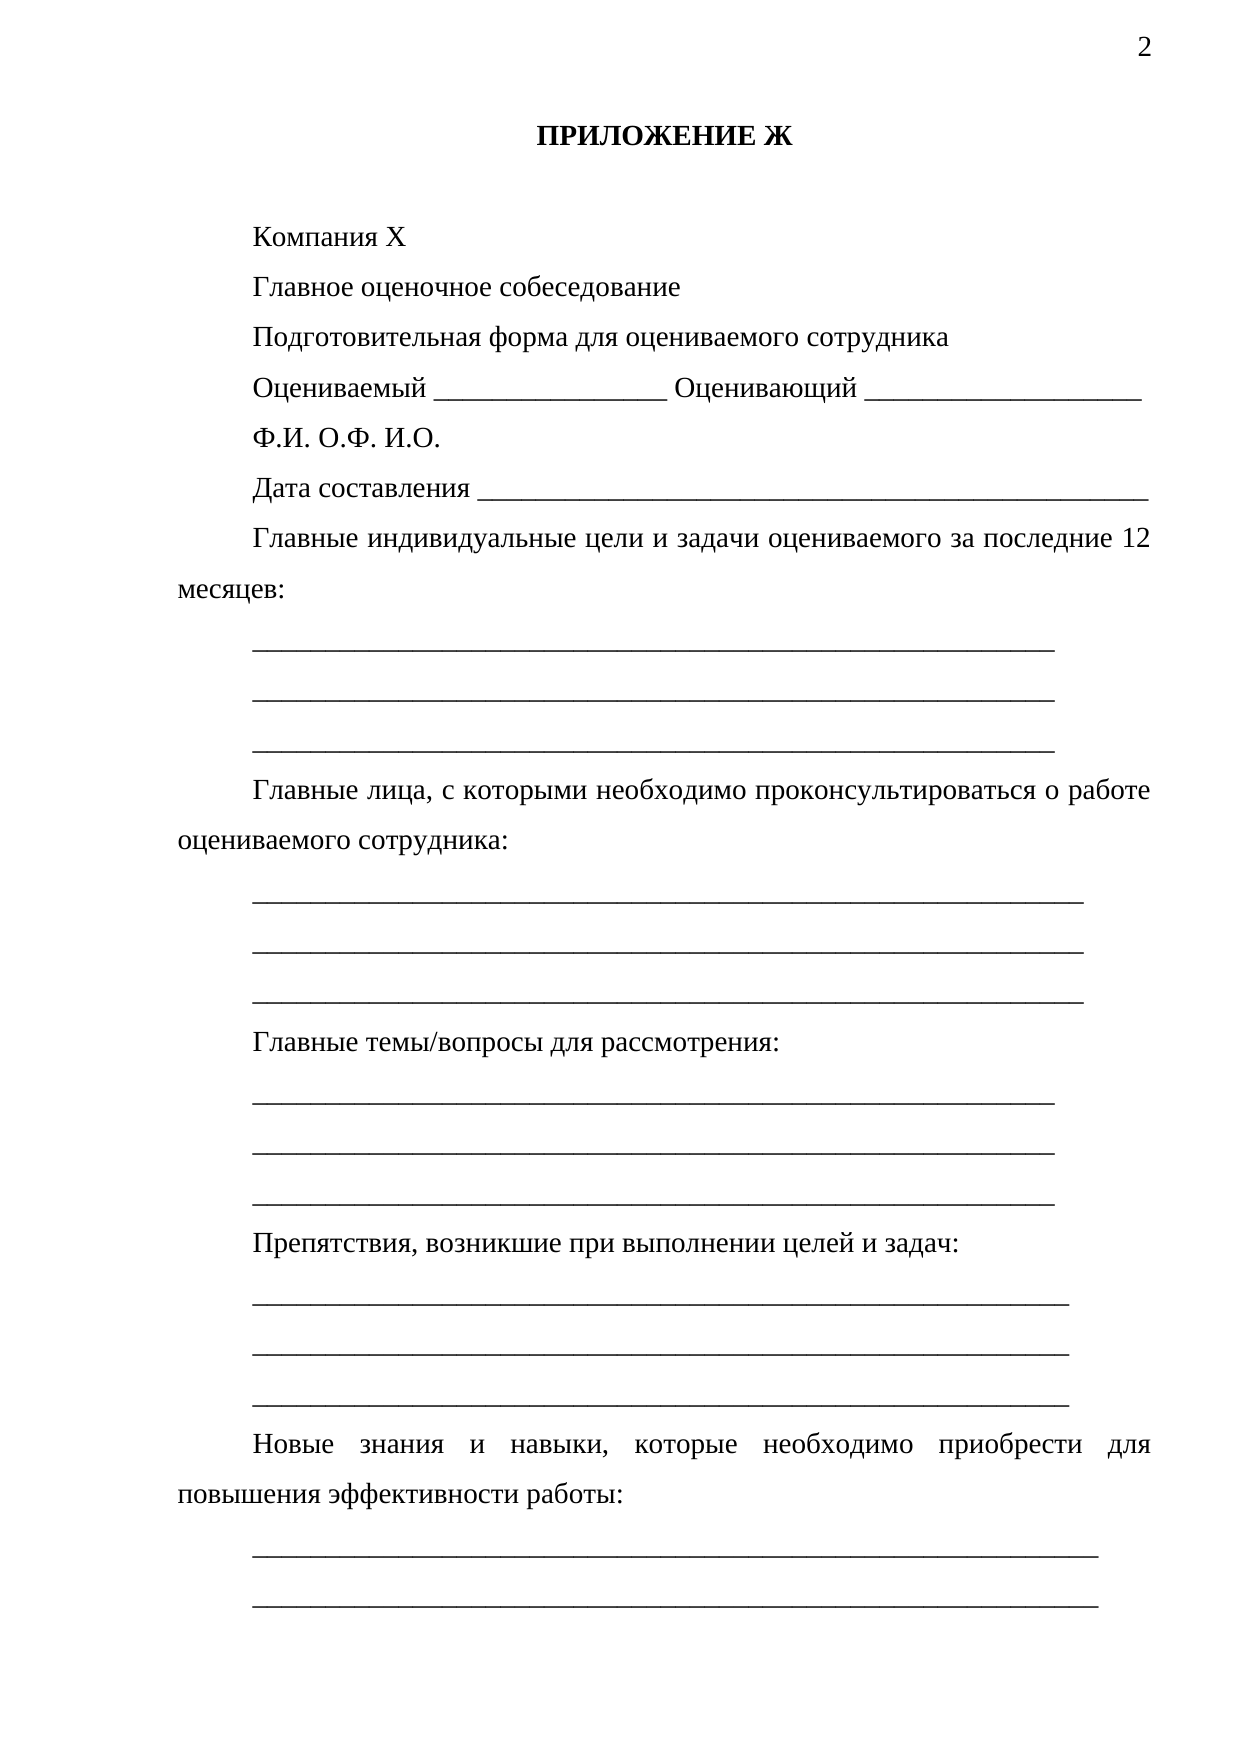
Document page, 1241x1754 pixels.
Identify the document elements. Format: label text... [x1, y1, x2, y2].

text _________________________________________________________ [177, 973, 1152, 1007]
text Новые знания и навыки, которые необходимо приобрести для повышения эффективности работы: [177, 1426, 1152, 1510]
text Главные темы/вопросы для рассмотрения: [177, 1024, 1152, 1057]
text ________________________________________________________ [177, 1326, 1152, 1359]
text _______________________________________________________ [177, 1074, 1152, 1108]
text _________________________________________________________ [177, 923, 1152, 957]
text Главные лица, с которыми необходимо проконсультироваться о работе оцениваемого сотрудника: [177, 772, 1152, 856]
text Подготовительная форма для оцениваемого сотрудника [177, 319, 1152, 353]
text Главные индивидуальные цели и задачи оцениваемого за последние 12 месяцев: [177, 521, 1152, 604]
text __________________________________________________________ [177, 1577, 1152, 1611]
text _______________________________________________________ [177, 1175, 1152, 1208]
text _______________________________________________________ [177, 722, 1152, 755]
subtitle Приложение Ж [177, 118, 1152, 152]
text _______________________________________________________ [177, 672, 1152, 705]
text Главное оценочное собеседование [177, 269, 1152, 303]
text Ф.И. О.Ф. И.О. [177, 420, 1152, 453]
text _________________________________________________________ [177, 873, 1152, 906]
text Дата составления ______________________________________________ [177, 470, 1152, 504]
text Препятствия, возникшие при выполнении целей и задач: [177, 1225, 1152, 1258]
text Компания Х [177, 219, 1152, 252]
text Оцениваемый ________________ Оценивающий ___________________ [177, 370, 1152, 403]
text _______________________________________________________ [177, 621, 1152, 655]
text ________________________________________________________ [177, 1376, 1152, 1409]
text ________________________________________________________ [177, 1275, 1152, 1309]
text __________________________________________________________ [177, 1527, 1152, 1560]
text _______________________________________________________ [177, 1124, 1152, 1158]
